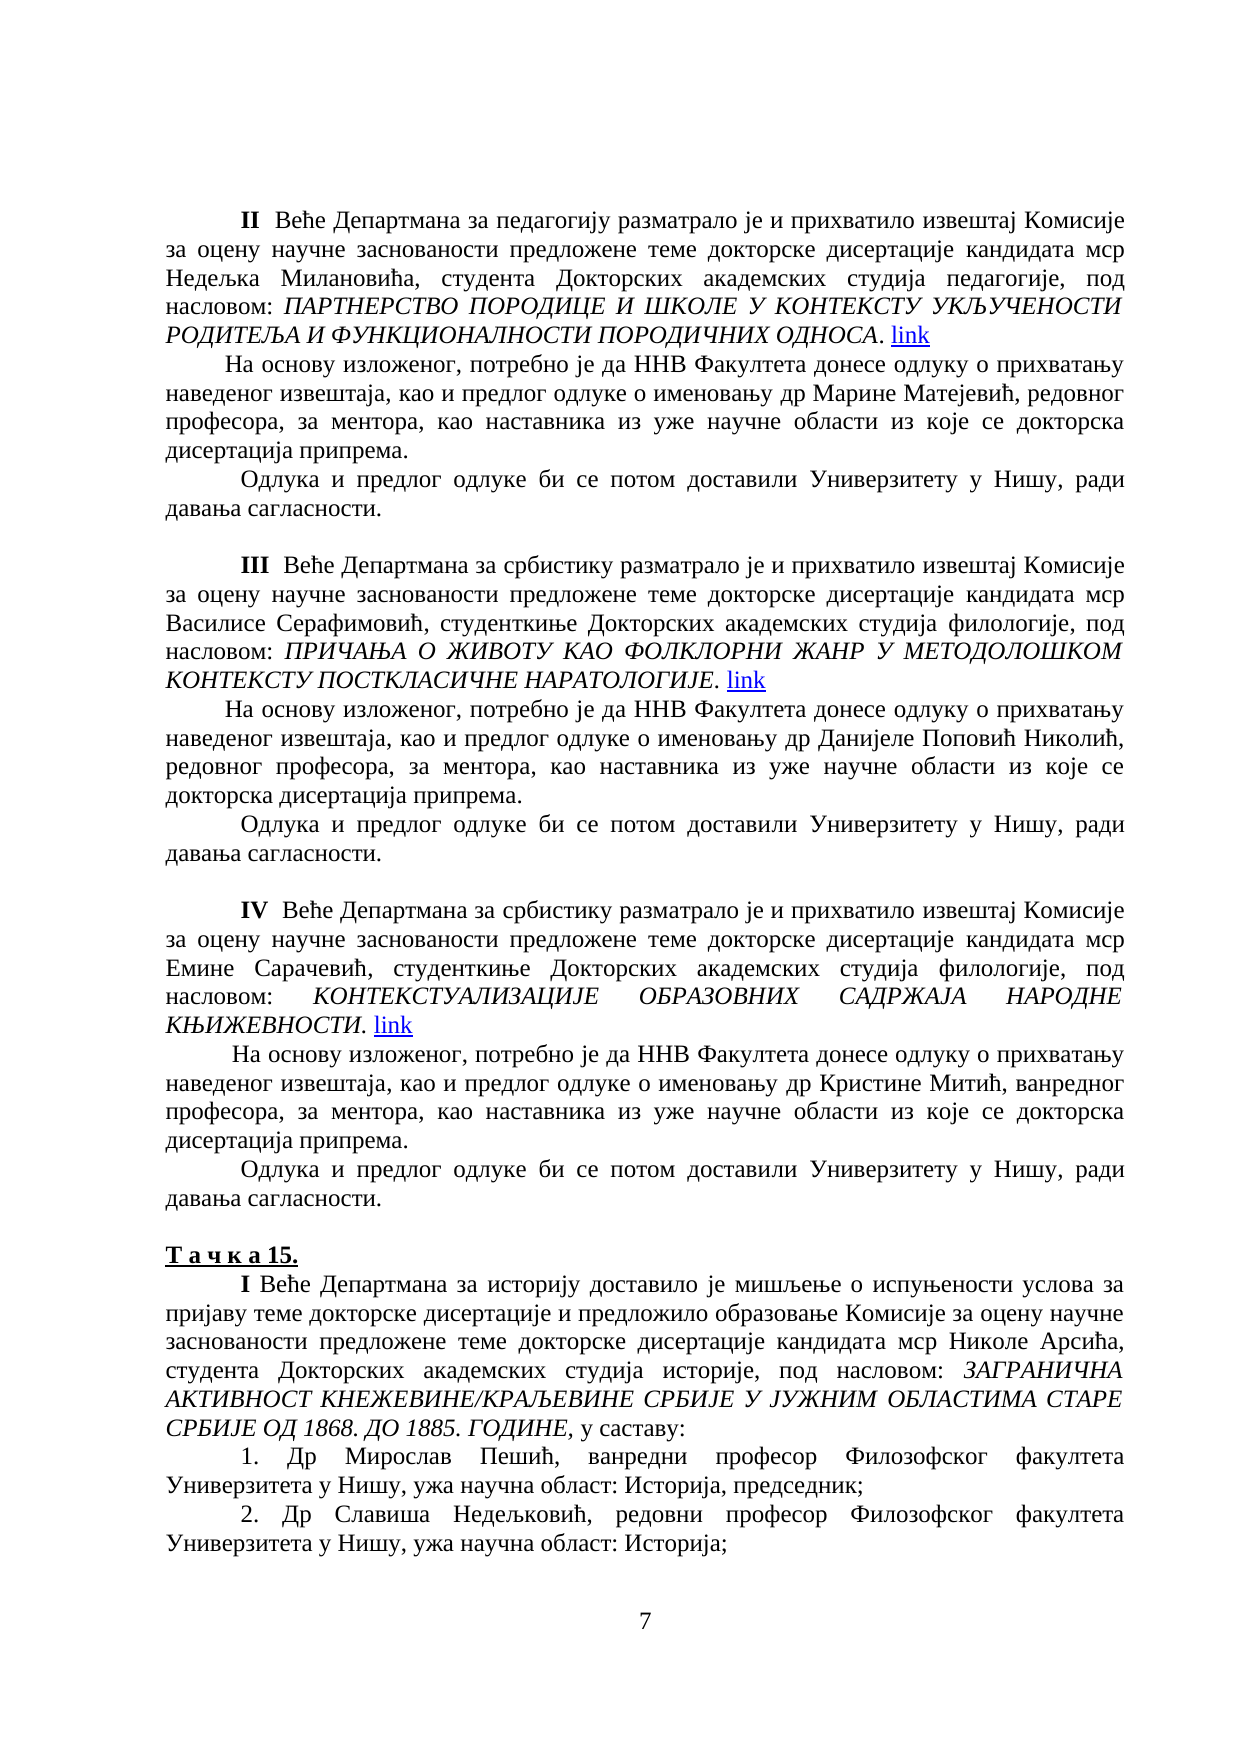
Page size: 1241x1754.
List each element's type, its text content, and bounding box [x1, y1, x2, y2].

text На основу изложеног, потребно је да ННВ Факултета донесе одлуку о прихватању наведеног извештаја, као и предлог одлуке о именовању др Марине Матејевић, редовног професора, за ментора, као наставника из уже научне области из које се докторска дисертација припрема. [165, 349, 1125, 464]
text 2. Др Славиша Недељковић, редовни професор Филозофског факултета Универзитета у Нишу, ужа научна област: Историја; [165, 1499, 1125, 1556]
text III Већe Департмана за србистику разматрало је и прихватило извештај Комисије за оцену научне заснованости предложене теме докторске дисертације кандидатa мср Василисе Серафимовић, студенткиње Докторских академских студија филологије, под насловом: ПРИЧАЊА О ЖИВОТУ КАО ФОЛКЛОРНИ ЖАНР У МЕТОДОЛОШКОМ КОНТЕКСТУ ПОСТКЛАСИЧНЕ НАРАТОЛОГИЈЕ. link [165, 550, 1125, 694]
text Т а ч к а 15. [165, 1240, 1125, 1269]
text 1. Др Мирослав Пешић, ванредни професор Филозофског факултета Универзитета у Нишу, ужа научна област: Историја, председник; [165, 1441, 1125, 1499]
text На основу изложеног, потребно је да ННВ Факултета донесе одлуку о прихватању наведеног извештаја, као и предлог одлуке о именовању др Кристине Митић, ванредног професора, за ментора, као наставника из уже научне области из које се докторска дисертација припрема. [165, 1039, 1125, 1154]
text IV Већe Департмана за србистику разматрало је и прихватило извештај Комисије за оцену научне заснованости предложене теме докторске дисертације кандидатa мср Емине Сарачевић, студенткиње Докторских академских студија филологије, под насловом: Контекстуализације образовних садржаја народне књижевности. link [165, 895, 1125, 1039]
text II Већe Департмана за педагогију разматрало је и прихватило извештај Комисије за оцену научне заснованости предложене теме докторске дисертације кандидатa мср Недељка Милановића, студента Докторских академских студија педагогије, под насловом: Партнерство породице и школе у контексту укључености родитеља и функционалности породичних односа. link [165, 205, 1125, 349]
text Одлука и предлог одлуке би се потом доставили Универзитету у Нишу, ради давања сагласности. [165, 809, 1125, 866]
text На основу изложеног, потребно је да ННВ Факултета донесе одлуку о прихватању наведеног извештаја, као и предлог одлуке о именовању др Данијеле Поповић Николић, редовног професора, за ментора, као наставника из уже научне области из које се докторска дисертација припрема. [165, 694, 1125, 809]
text I Веће Департмана за историју доставило је мишљење о испуњености услова за пријаву теме докторске дисертације и предложило образовање Комисије за оцену научне заснованости предложене теме докторске дисертације кандидатa мср Николе Арсића, студента Докторских академских студија историје, под насловом: Загранична активност Кнежевине/Краљевине Србије у јужним областима Старе Србије од 1868. до 1885. године, у саставу: [165, 1269, 1125, 1441]
text Одлука и предлог одлуке би се потом доставили Универзитету у Нишу, ради давања сагласности. [165, 464, 1125, 521]
text Одлука и предлог одлуке би се потом доставили Универзитету у Нишу, ради давања сагласности. [165, 1154, 1125, 1211]
